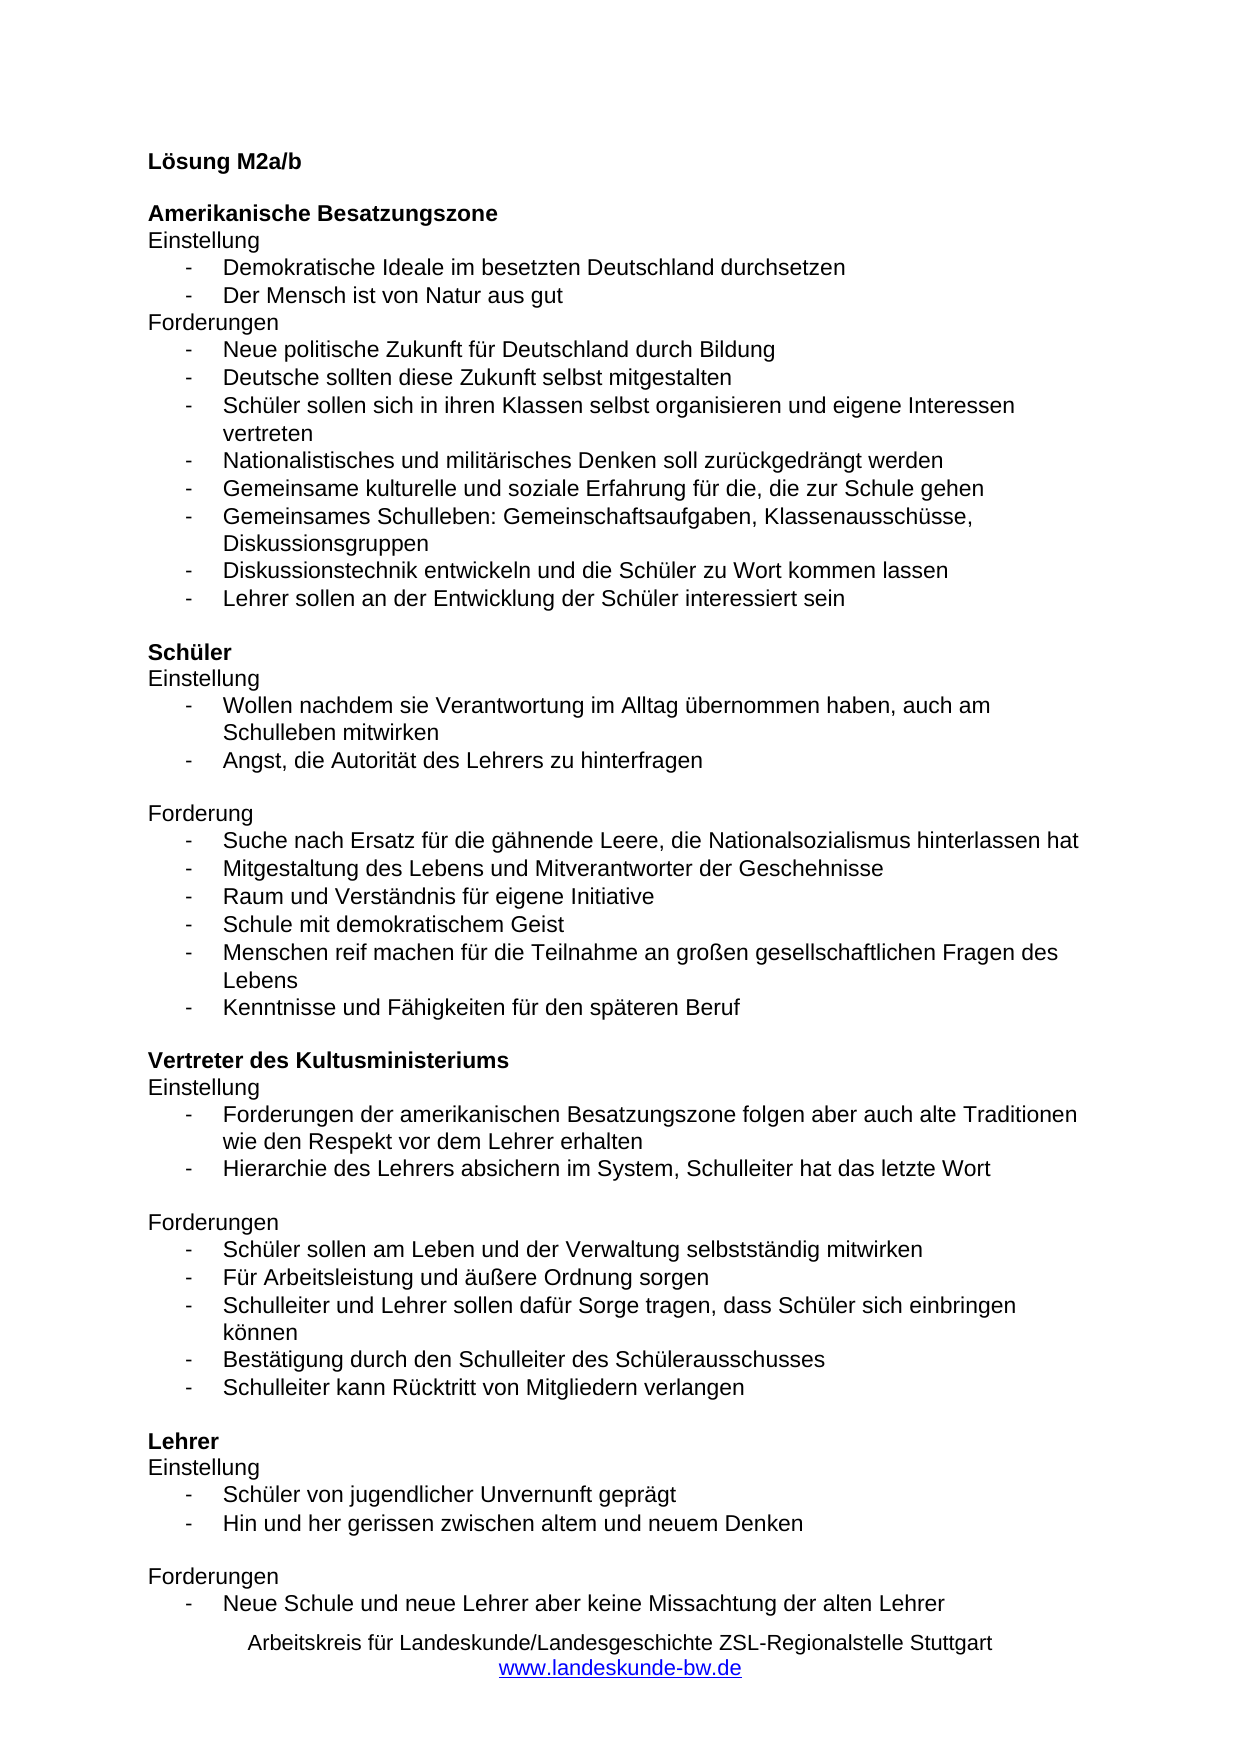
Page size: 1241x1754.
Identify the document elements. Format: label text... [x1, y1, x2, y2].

list Diskussionstechnik entwickeln und die Schüler zu Wort kommen lassen [185, 556, 1093, 584]
list Schüler sollen sich in ihren Klassen selbst organisieren und eigene Interessen vertreten [185, 391, 1093, 446]
text Einstellung [148, 665, 1093, 691]
list Neue politische Zukunft für Deutschland durch Bildung [185, 335, 1093, 363]
list Angst, die Autorität des Lehrers zu hinterfragen [185, 746, 1093, 774]
list Mitgestaltung des Lebens und Mitverantworter der Geschehnisse [185, 854, 1093, 882]
list Neue Schule und neue Lehrer aber keine Missachtung der alten Lehrer [185, 1589, 1093, 1617]
text Forderungen [148, 1563, 1093, 1589]
list Schule mit demokratischem Geist [185, 911, 1093, 938]
list Für Arbeitsleistung und äußere Ordnung sorgen [185, 1263, 1093, 1291]
list Deutsche sollten diese Zukunft selbst mitgestalten [185, 363, 1093, 391]
list Der Mensch ist von Natur aus gut [185, 281, 1093, 309]
text Schüler [148, 639, 1093, 665]
text Lösung M2a/b [148, 148, 1093, 174]
list Raum und Verständnis für eigene Initiative [185, 882, 1093, 911]
text Einstellung [148, 1454, 1093, 1481]
text Lehrer [148, 1428, 1093, 1454]
list Lehrer sollen an der Entwicklung der Schüler interessiert sein [185, 584, 1093, 612]
text Einstellung [148, 1074, 1093, 1100]
list Suche nach Ersatz für die gähnende Leere, die Nationalsozialismus hinterlassen hat [185, 826, 1093, 854]
list Demokratische Ideale im besetzten Deutschland durchsetzen [185, 253, 1093, 281]
list Menschen reif machen für die Teilnahme an großen gesellschaftlichen Fragen des Lebens [185, 938, 1093, 993]
text Forderungen [148, 309, 1093, 335]
list Bestätigung durch den Schulleiter des Schülerausschusses [185, 1346, 1093, 1373]
list Gemeinsame kulturelle und soziale Erfahrung für die, die zur Schule gehen [185, 474, 1093, 502]
text Vertreter des Kultusministeriums [148, 1047, 1093, 1074]
list Forderungen der amerikanischen Besatzungszone folgen aber auch alte Traditionen wie den Respekt vor dem Lehrer erhalten [185, 1100, 1093, 1154]
list Schüler sollen am Leben und der Verwaltung selbstständig mitwirken [185, 1235, 1093, 1263]
list Schulleiter kann Rücktritt von Mitgliedern verlangen [185, 1373, 1093, 1402]
list Hierarchie des Lehrers absichern im System, Schulleiter hat das letzte Wort [185, 1154, 1093, 1182]
list Hin und her gerissen zwischen altem und neuem Denken [185, 1509, 1093, 1537]
list Schüler von jugendlicher Unvernunft geprägt [185, 1481, 1093, 1509]
list Gemeinsames Schulleben: Gemeinschaftsaufgaben, Klassenausschüsse, Diskussionsgruppen [185, 502, 1093, 556]
list Kenntnisse und Fähigkeiten für den späteren Beruf [185, 993, 1093, 1021]
list Schulleiter und Lehrer sollen dafür Sorge tragen, dass Schüler sich einbringen können [185, 1291, 1093, 1346]
list Nationalistisches und militärisches Denken soll zurückgedrängt werden [185, 446, 1093, 474]
text Amerikanische Besatzungszone [148, 200, 1093, 227]
text Forderungen [148, 1209, 1093, 1235]
text Forderung [148, 800, 1093, 826]
text Einstellung [148, 227, 1093, 253]
list Wollen nachdem sie Verantwortung im Alltag übernommen haben, auch am Schulleben mitwirken [185, 691, 1093, 746]
